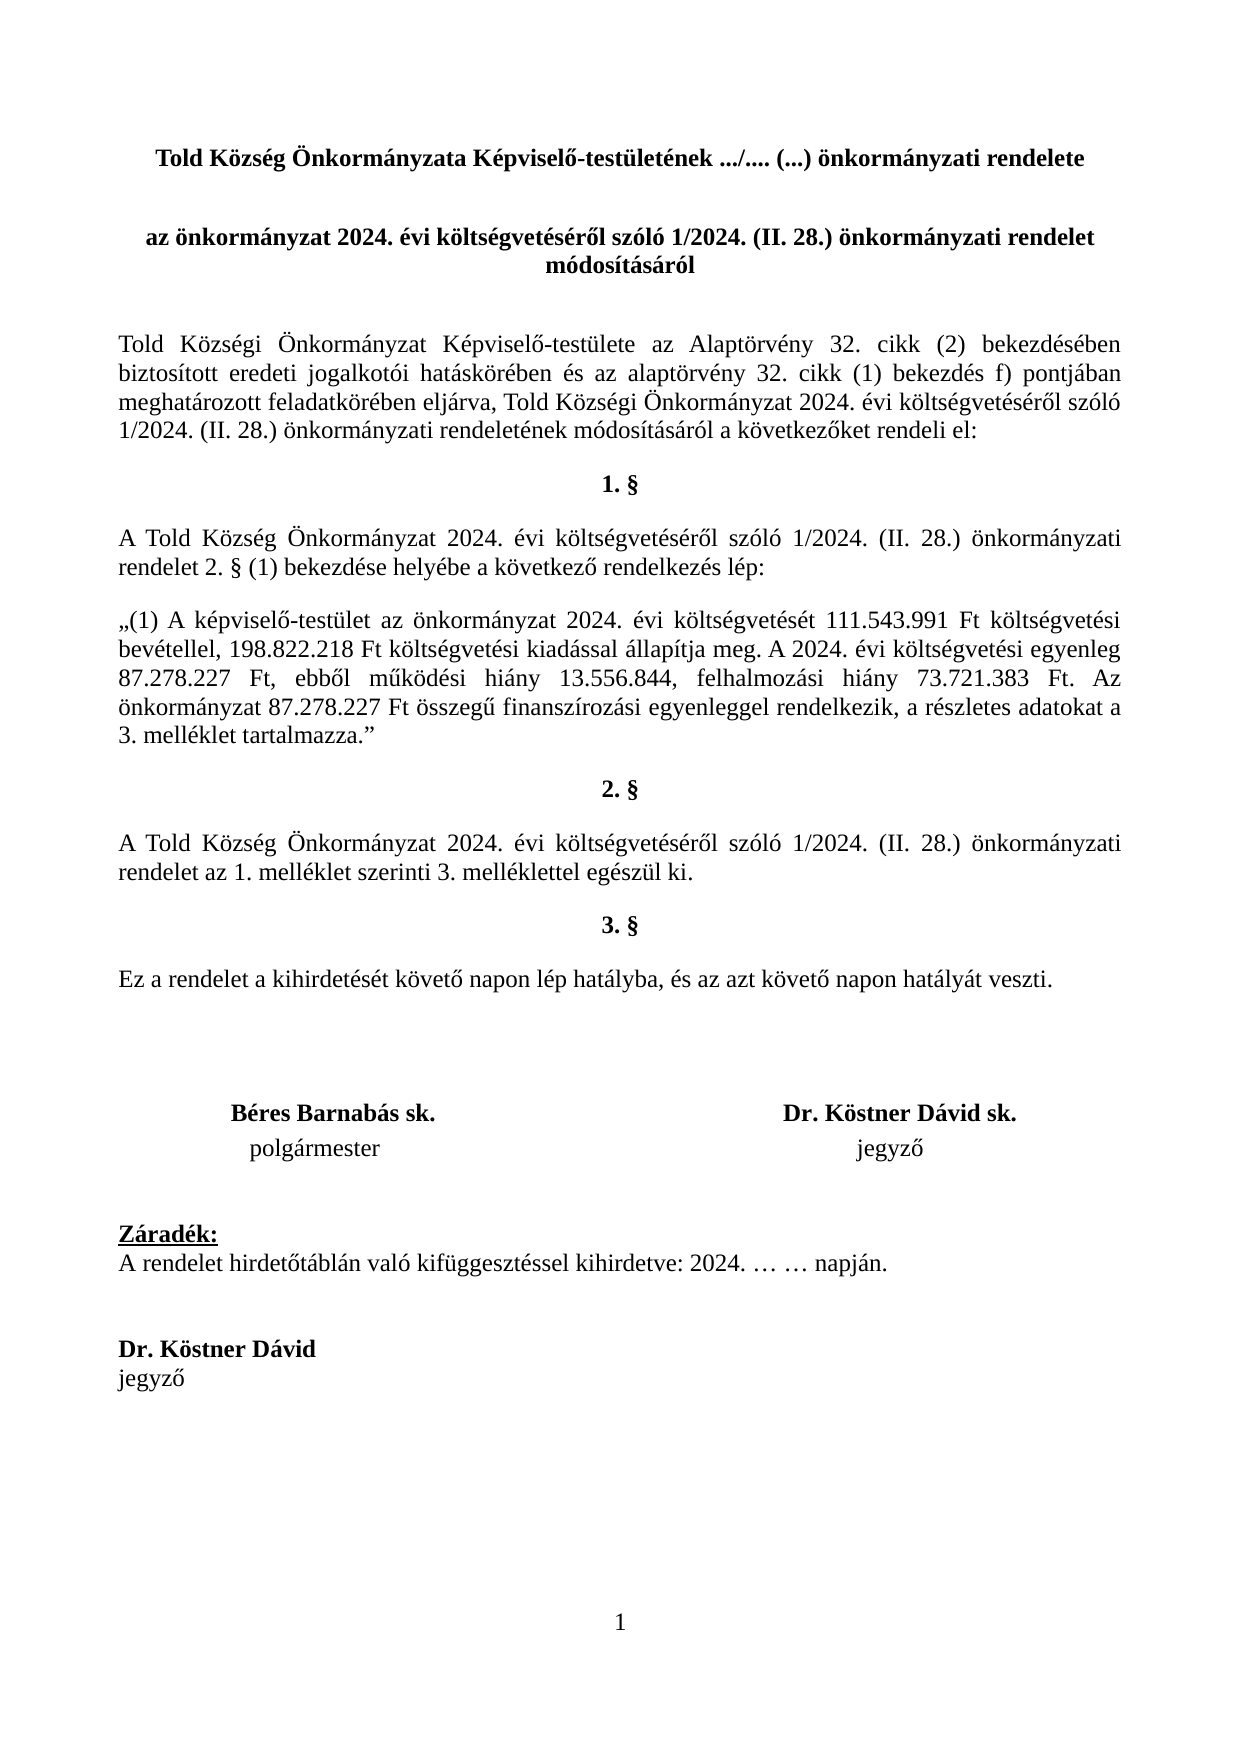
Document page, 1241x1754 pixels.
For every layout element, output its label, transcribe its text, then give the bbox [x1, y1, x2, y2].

text A Told Község Önkormányzat 2024. évi költségvetéséről szóló 1/2024. (II. 28.) önkormányzati rendelet 2. § (1) bekezdése helyébe a következő rendelkezés lép: [118, 523, 1122, 581]
text 2. § [118, 774, 1122, 803]
text 1. § [118, 469, 1122, 498]
text Ez a rendelet a kihirdetését követő napon lép hatályba, és az azt követő napon hatályát veszti. [118, 964, 1122, 993]
text az önkormányzat 2024. évi költségvetéséről szóló 1/2024. (II. 28.) önkormányzati rendelet módosításáról [118, 222, 1122, 279]
text A rendelet hirdetőtáblán való kifüggesztéssel kihirdetve: 2024. … … napján. [118, 1248, 1122, 1277]
text Told Község Önkormányzata Képviselő-testületének .../.... (...) önkormányzati rendelete [118, 143, 1122, 172]
text polgármester jegyző [118, 1133, 1122, 1162]
text „(1) A képviselő-testület az önkormányzat 2024. évi költségvetését 111.543.991 Ft költségvetési bevétellel, 198.822.218 Ft költségvetési kiadással állapítja meg. A 2024. évi költségvetési egyenleg 87.278.227 Ft, ebből működési hiány 13.556.844, felhalmozási hiány 73.721.383 Ft. Az önkormányzat 87.278.227 Ft összegű finanszírozási egyenleggel rendelkezik, a részletes adatokat a 3. melléklet tartalmazza.” [118, 606, 1122, 749]
text Told Községi Önkormányzat Képviselő-testülete az Alaptörvény 32. cikk (2) bekezdésében biztosított eredeti jogalkotói hatáskörében és az alaptörvény 32. cikk (1) bekezdés f) pontjában meghatározott feladatkörében eljárva, Told Községi Önkormányzat 2024. évi költségvetéséről szóló 1/2024. (II. 28.) önkormányzati rendeletének módosításáról a következőket rendeli el: [118, 329, 1122, 444]
text jegyző [118, 1363, 1122, 1392]
text Béres Barnabás sk. Dr. Köstner Dávid sk. [118, 1098, 1122, 1127]
text A Told Község Önkormányzat 2024. évi költségvetéséről szóló 1/2024. (II. 28.) önkormányzati rendelet az 1. melléklet szerinti 3. melléklettel egészül ki. [118, 828, 1122, 886]
text Dr. Köstner Dávid [118, 1334, 1122, 1363]
text 3. § [118, 911, 1122, 939]
text Záradék: [118, 1219, 1122, 1248]
